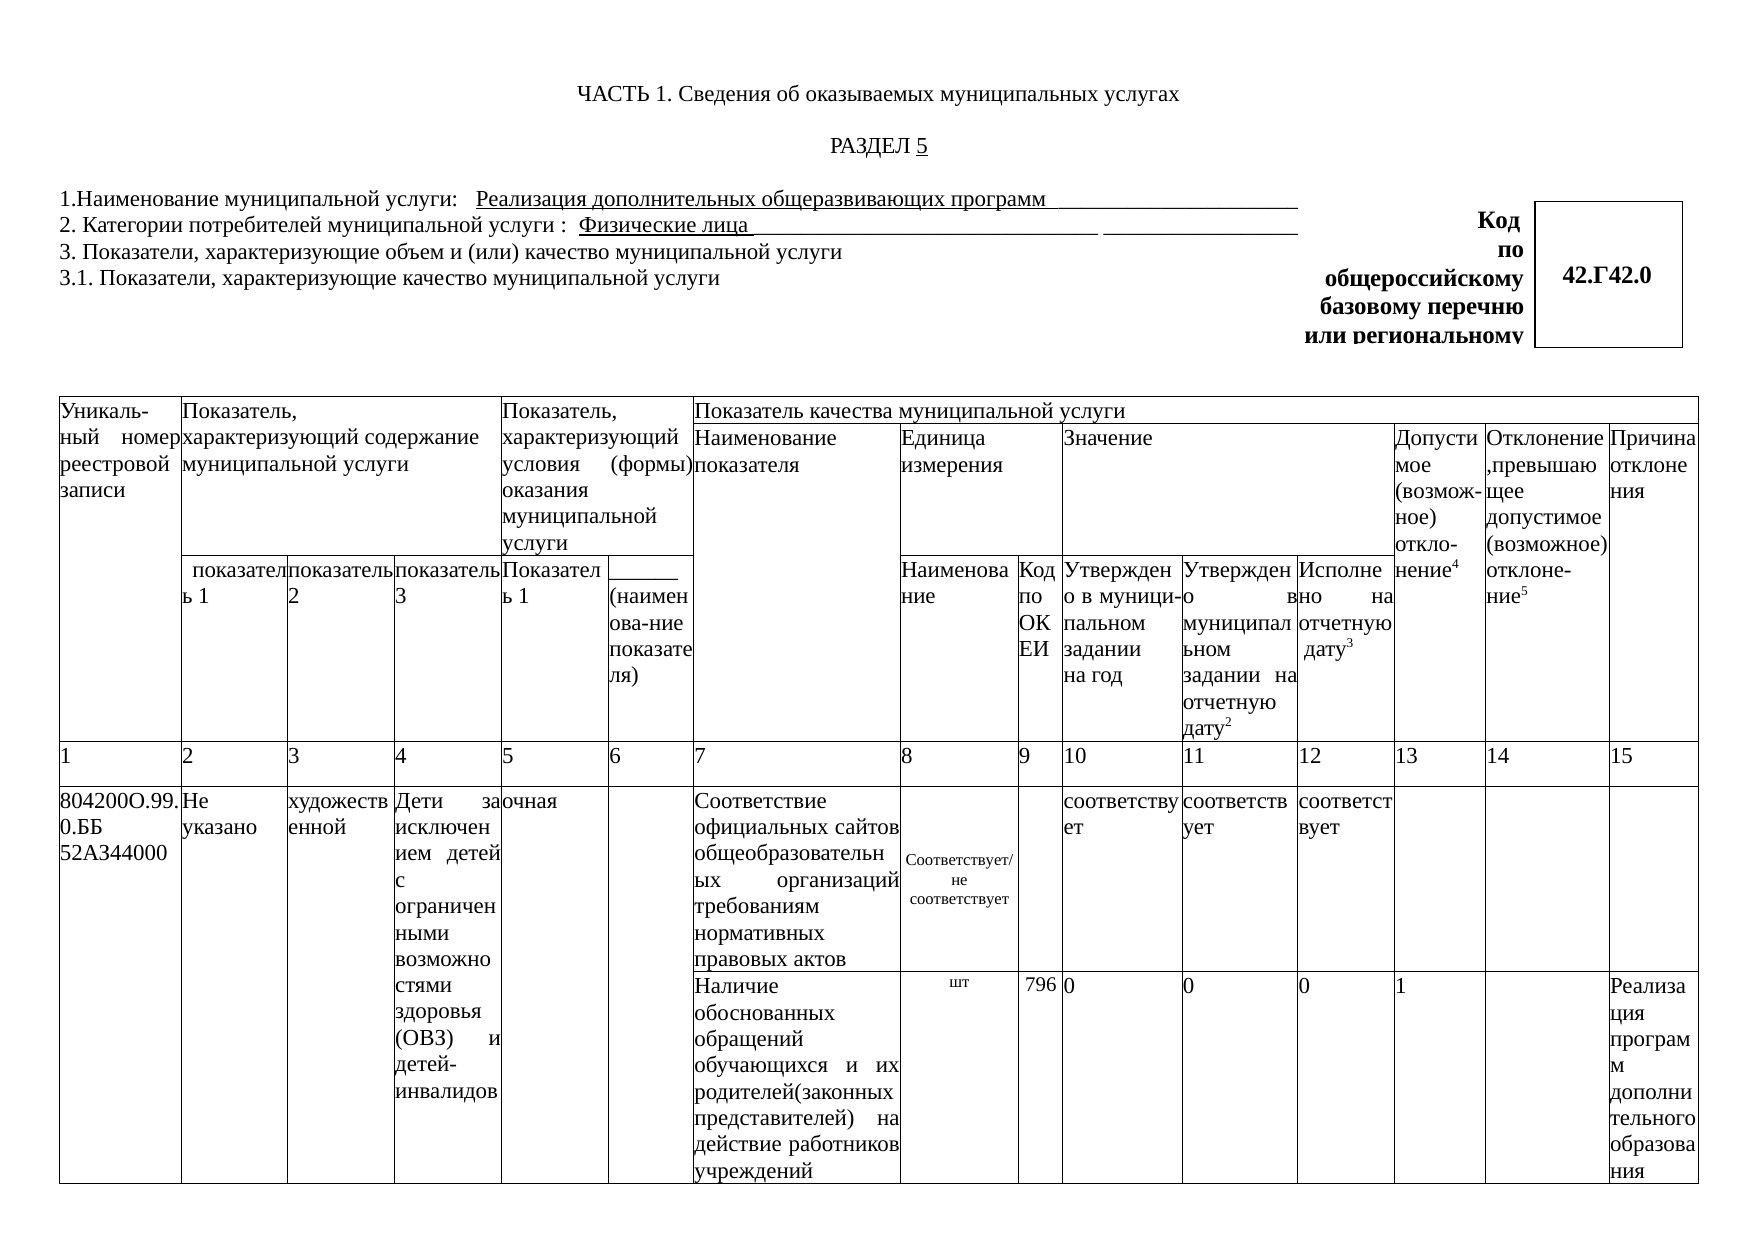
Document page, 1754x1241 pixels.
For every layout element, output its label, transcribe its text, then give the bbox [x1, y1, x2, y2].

table_cell Код по ОКЕИ [1019, 556, 1062, 741]
table_cell 1 [1395, 972, 1485, 1183]
table_cell художественной [288, 787, 394, 1183]
table_cell Не указано [182, 787, 287, 1183]
table_cell 5 [502, 742, 608, 786]
table_cell 804200О.99.0.ББ 52АЗ44000 [60, 787, 181, 1183]
table_cell Наименование показателя [694, 424, 900, 741]
text РАЗДЕЛ 5 [59, 132, 1698, 159]
table_cell Исполнено на отчетную дату3 [1298, 556, 1394, 741]
table_cell 13 [1395, 742, 1485, 786]
table_header Показатель, характеризующий условия (формы) оказания муниципальной услуги [502, 397, 693, 555]
table_cell показатель 1 [182, 556, 287, 741]
text 1.Наименование муниципальной услуги: Реализация дополнительных общеразвивающих программ ________________________________________________ [59, 185, 1698, 211]
table_cell 10 [1063, 742, 1182, 786]
table_cell 12 [1298, 742, 1394, 786]
table_header Уникаль-ный номер реестровой записи [60, 397, 181, 741]
table_cell 14 [1486, 742, 1609, 786]
table_cell 4 [395, 742, 501, 786]
table_cell 11 [1183, 742, 1297, 786]
table_cell Дети за исключением детей с ограниченными возможностями здоровья (ОВЗ) и детей-инвалидов [395, 787, 501, 1183]
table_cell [694, 972, 900, 1183]
table_cell [1019, 787, 1062, 971]
table_cell шт [901, 972, 1018, 1183]
table_cell Показатель 1 [502, 556, 608, 741]
table_cell Утверждено в муници-пальном задании на год [1063, 556, 1182, 741]
table_cell 0 [1183, 972, 1297, 1183]
table_header Показатель, характеризующий содержание муниципальной услуги [182, 397, 501, 555]
table_cell 0 [1298, 972, 1394, 1183]
text ЧАСТЬ 1. Сведения об оказываемых муниципальных услугах [59, 80, 1698, 106]
text 2. Категории потребителей муниципальной услуги : Физические лица ______________________________ _______________________________________________ [59, 211, 1298, 238]
table_cell 7 [694, 742, 900, 786]
table_cell Отклонение,превышающее допустимое (возможное) отклоне-ние5 [1486, 424, 1609, 741]
table_cell 3 [288, 742, 394, 786]
table_cell Утверждено в муниципальном задании на отчетную дату2 [1183, 556, 1297, 741]
table_cell 1 [60, 742, 181, 786]
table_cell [1610, 972, 1698, 1183]
text 3. Показатели, характеризующие объем и (или) качество муниципальной услуги [59, 238, 1298, 264]
table_cell Соответствие официальных сайтов общеобразовательных организаций требованиям нормативных правовых актов [694, 787, 900, 971]
table_cell [1610, 787, 1698, 971]
table_cell Значение [1063, 424, 1394, 555]
table_cell Наименование [901, 556, 1018, 741]
table_cell Соответствует/ не соответствует [901, 787, 1018, 971]
table_cell соответствует [1063, 787, 1182, 971]
table_cell Единица измерения [901, 424, 1062, 555]
table_cell [609, 787, 693, 1183]
table_cell соответствует [1298, 787, 1394, 971]
table_cell [1486, 787, 1609, 971]
table_cell 796 [1019, 972, 1062, 1183]
table_cell 8 [901, 742, 1018, 786]
table_cell 2 [182, 742, 287, 786]
table_cell соответствует [1183, 787, 1297, 971]
text 3.1. Показатели, характеризующие качество муниципальной услуги [59, 264, 1298, 291]
table_cell [1395, 787, 1485, 971]
table_cell Допустимое (возмож-ное) откло-нение4 [1395, 424, 1485, 741]
table_cell ______ (наименова-ние показателя) [609, 556, 693, 741]
table_cell 0 [1063, 972, 1182, 1183]
table_cell 15 [1610, 742, 1698, 786]
table_cell Причина отклонения [1610, 424, 1698, 741]
table_cell [1486, 972, 1609, 1183]
table_cell очная [502, 787, 608, 1183]
table_cell показатель 2 [288, 556, 394, 741]
table_cell 6 [609, 742, 693, 786]
table_cell показатель 3 [395, 556, 501, 741]
table_header Показатель качества муниципальной услуги [694, 397, 1698, 423]
table_cell 9 [1019, 742, 1062, 786]
